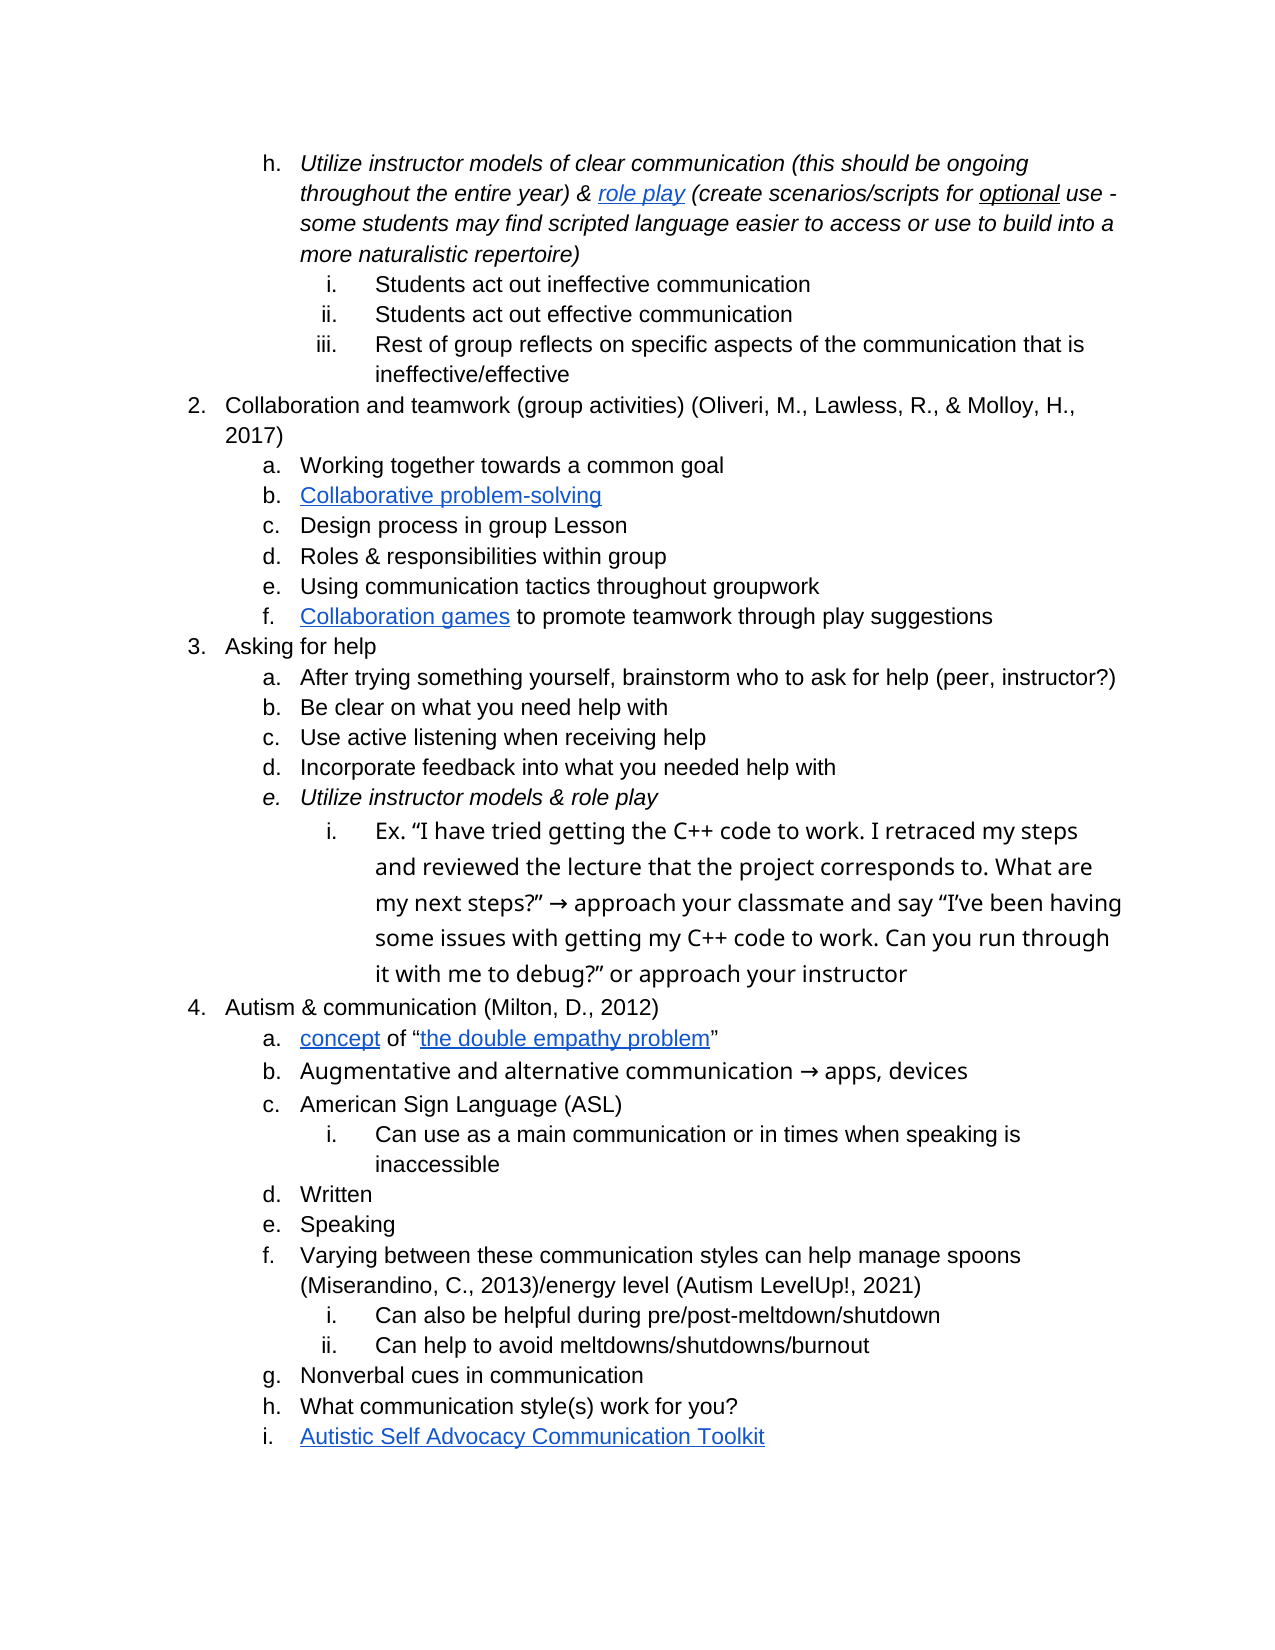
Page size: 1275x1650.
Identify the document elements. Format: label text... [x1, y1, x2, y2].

list Autism & communication (Milton, D., 2012) [187, 994, 1125, 1021]
list Collaborative problem-solving [262, 482, 1125, 509]
list concept of “the double empathy problem” [262, 1024, 1125, 1051]
list Collaboration games to promote teamwork through play suggestions [262, 603, 1125, 629]
list Utilize instructor models of clear communication (this should be ongoing throughout the entire year) & role play (create scenarios/scripts for optional use - some students may find scripted language easier to access or use to build into a more naturalistic repertoire) [262, 150, 1125, 267]
list Can also be helpful during pre/post-meltdown/shutdown [337, 1302, 1125, 1328]
list Can help to avoid meltdowns/shutdowns/burnout [337, 1332, 1125, 1359]
list What communication style(s) work for you? [262, 1393, 1125, 1419]
list Can use as a main communication or in times when speaking is inaccessible [337, 1121, 1125, 1177]
list Use active listening when receiving help [262, 724, 1125, 750]
list Varying between these communication styles can help manage spoons (Miserandino, C., 2013)/energy level (Autism LevelUp!, 2021) [262, 1242, 1125, 1298]
list Roles & responsibilities within group [262, 543, 1125, 569]
list Collaboration and teamwork (group activities) (Oliveri, M., Lawless, R., & Molloy, H., 2017) [187, 392, 1125, 448]
list Asking for help [187, 633, 1125, 660]
list Autistic Self Advocacy Communication Toolkit [262, 1423, 1125, 1449]
list Utilize instructor models & role play [262, 784, 1125, 811]
list Working together towards a common goal [262, 452, 1125, 478]
list Written [262, 1181, 1125, 1208]
list After trying something yourself, brainstorm who to ask for help (peer, instructor?) [262, 663, 1125, 690]
list American Sign Language (ASL) [262, 1091, 1125, 1117]
list Using communication tactics throughout groupwork [262, 573, 1125, 599]
list Ex. “I have tried getting the C++ code to work. I retraced my steps and reviewed the lecture that the project corresponds to. What are my next steps?” → approach your classmate and say “I’ve been having some issues with getting my C++ code to work. Can you run through it with me to debug?” or approach your instructor [337, 814, 1125, 989]
list Students act out ineffective communication [337, 271, 1125, 297]
list Nonverbal cues in communication [262, 1362, 1125, 1389]
list Design process in group Lesson [262, 512, 1125, 539]
list Incorporate feedback into what you needed help with [262, 754, 1125, 781]
list Be clear on what you need help with [262, 694, 1125, 720]
list Rest of group reflects on specific aspects of the communication that is ineffective/effective [337, 331, 1125, 388]
list Speaking [262, 1211, 1125, 1238]
list Students act out effective communication [337, 301, 1125, 327]
list Augmentative and alternative communication → apps, devices [262, 1055, 1125, 1086]
